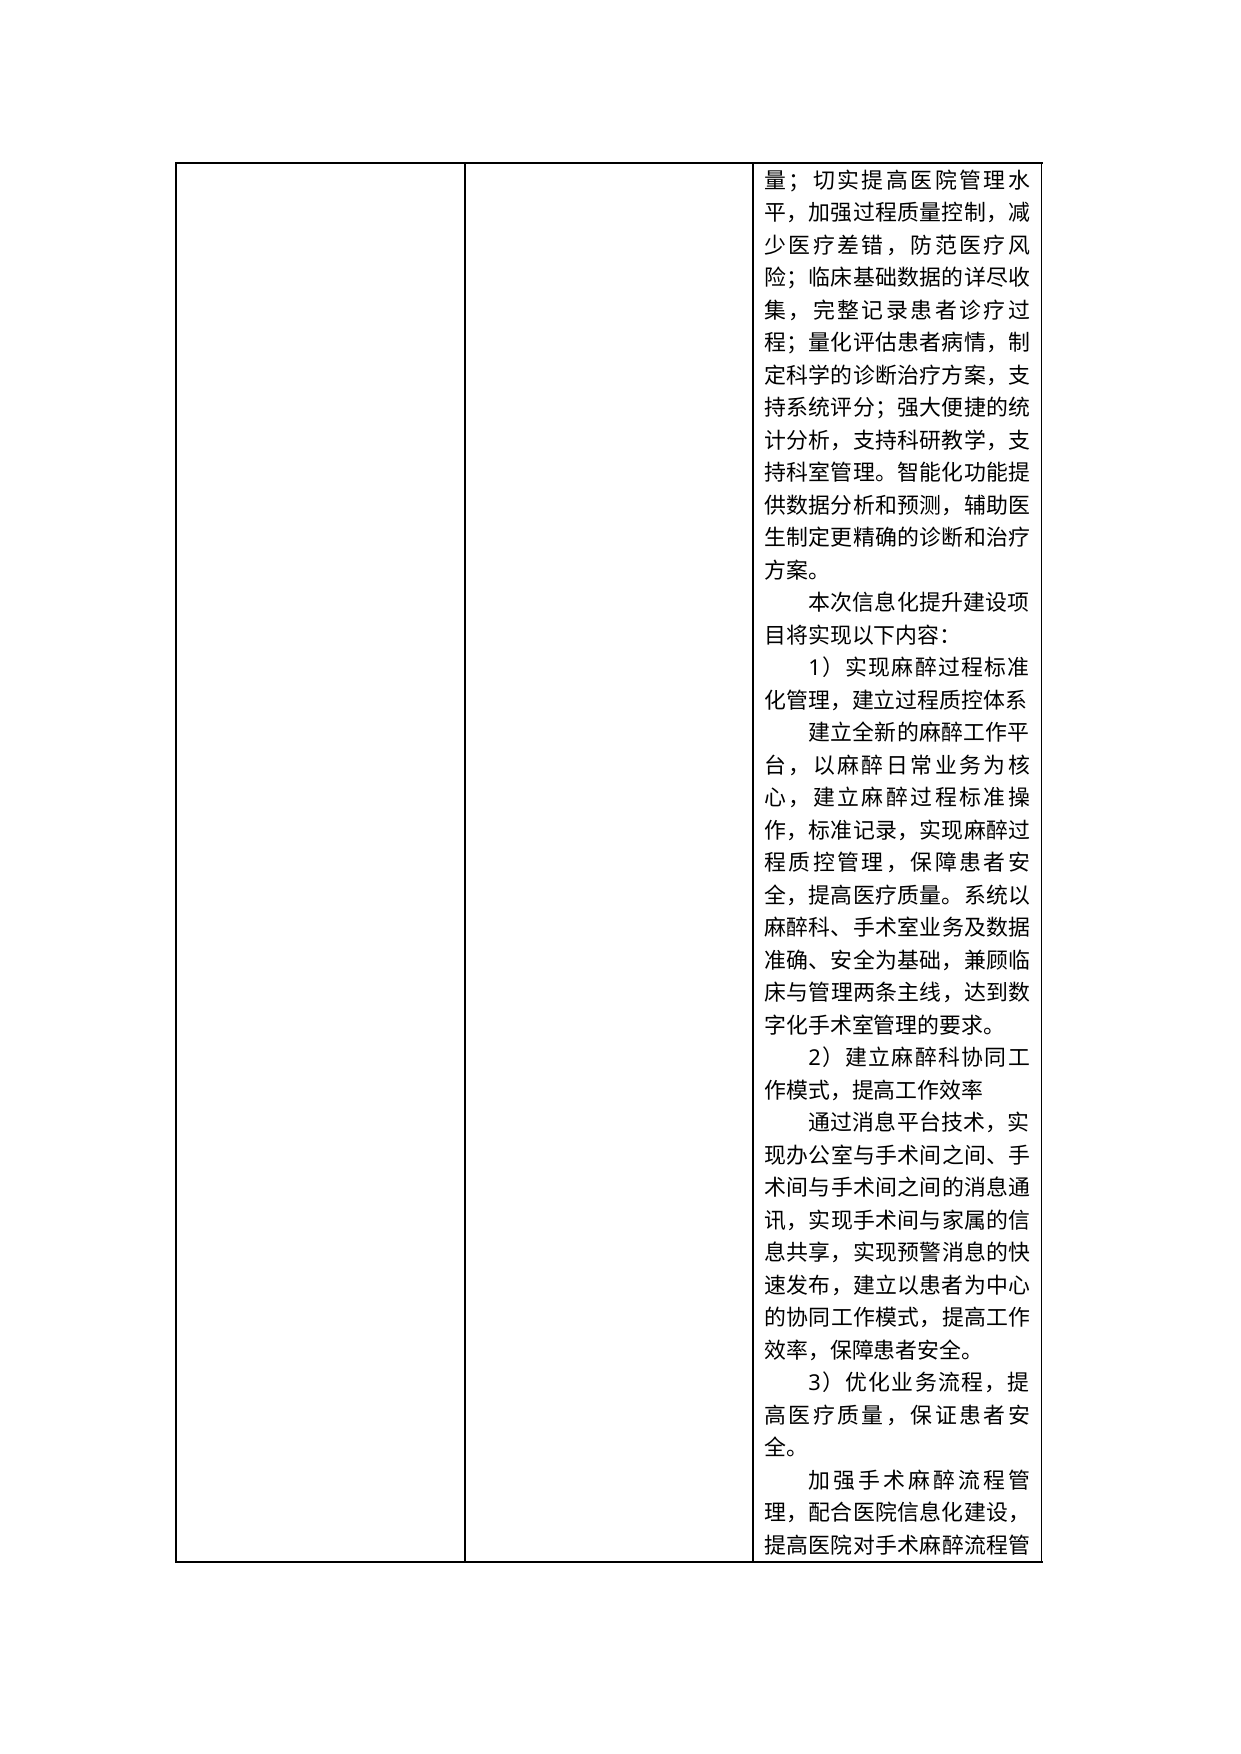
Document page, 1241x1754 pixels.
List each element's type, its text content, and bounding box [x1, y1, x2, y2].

table_cell [466, 164, 752, 1561]
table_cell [754, 164, 1041, 1561]
table_cell 3 [177, 164, 464, 1561]
